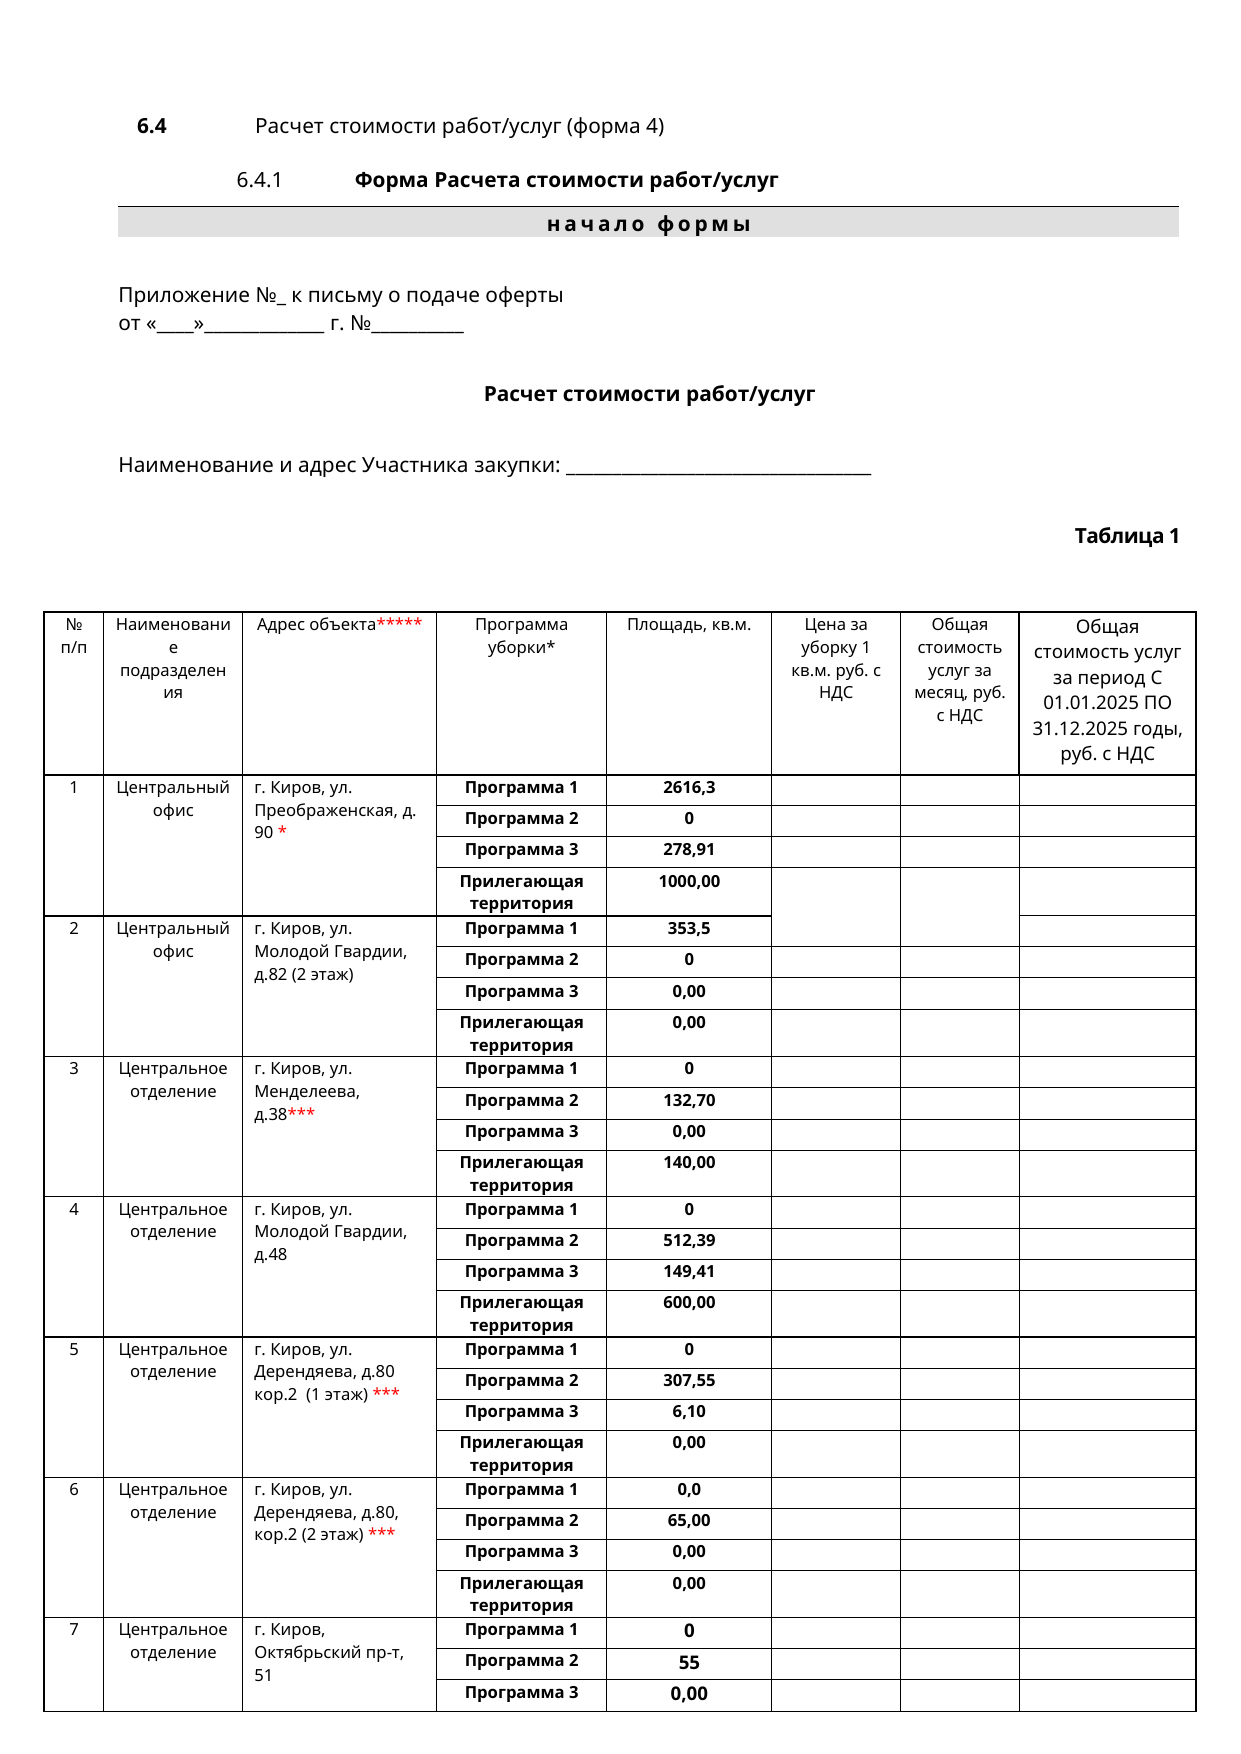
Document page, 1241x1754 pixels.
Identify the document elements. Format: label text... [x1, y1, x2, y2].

table_cell Программа 1 [437, 1197, 606, 1227]
table_cell 7 [45, 1618, 103, 1711]
table_cell 278,91 [607, 837, 771, 867]
table_cell Прилегающая территория [437, 1431, 606, 1477]
table_cell [772, 1088, 900, 1118]
table_cell 6 [45, 1478, 103, 1617]
table_cell [1020, 1478, 1195, 1508]
table_cell Программа 1 [437, 1618, 606, 1648]
table_cell [1020, 1010, 1195, 1056]
table_cell [772, 1649, 900, 1679]
table_cell [772, 1540, 900, 1570]
table_cell 0 [607, 1338, 771, 1368]
table_cell Центральное отделение [104, 1057, 242, 1196]
table_cell [772, 1229, 900, 1259]
table_cell [1020, 1680, 1195, 1711]
table_cell 600,00 [607, 1291, 771, 1336]
table_cell 3 [45, 1057, 103, 1196]
table_cell г. Киров, ул. Дерендяева, д.80, кор.2 (2 этаж) *** [243, 1478, 436, 1617]
table_cell [1020, 1088, 1195, 1118]
table_cell [1020, 1431, 1195, 1477]
table_cell [772, 1369, 900, 1399]
table_cell [1020, 1400, 1195, 1430]
table_cell [772, 947, 900, 977]
table_cell Программа 2 [437, 947, 606, 977]
table_cell 0,00 [607, 1010, 771, 1056]
table_cell 140,00 [607, 1151, 771, 1196]
table_cell [1020, 837, 1195, 867]
table_cell 0 [607, 1057, 771, 1087]
table_cell [772, 1571, 900, 1617]
table_cell [1020, 947, 1195, 977]
table_cell [772, 1120, 900, 1150]
table_cell [901, 776, 1019, 805]
table_cell 6,10 [607, 1400, 771, 1430]
table_header № п/п [45, 613, 103, 773]
table_cell [901, 1369, 1019, 1399]
table_cell [901, 1291, 1019, 1336]
table_cell [901, 978, 1019, 1008]
text Расчет стоимости работ/услуг [118, 379, 1181, 408]
table_cell Программа 2 [437, 1369, 606, 1399]
table_cell [901, 1618, 1019, 1648]
table_cell [901, 1400, 1019, 1430]
table_cell Центральное отделение [104, 1197, 242, 1336]
table_cell [901, 1088, 1019, 1118]
table_cell [772, 1057, 900, 1087]
table_cell [772, 1400, 900, 1430]
table_cell Программа 2 [437, 1649, 606, 1679]
table_cell 0,00 [607, 1571, 771, 1617]
table_cell Прилегающая территория [437, 1010, 606, 1056]
table_cell [901, 1260, 1019, 1290]
table_cell 0 [607, 1197, 771, 1227]
table_cell [772, 1260, 900, 1290]
list Форма Расчета стоимости работ/услуг [236, 165, 1181, 193]
table_header Программа уборки* [437, 613, 606, 773]
table_cell 1 [45, 776, 103, 915]
table_cell Программа 1 [437, 1057, 606, 1087]
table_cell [104, 1478, 242, 1617]
table_cell г. Киров, ул. Молодой Гвардии, д.82 (2 этаж) [243, 917, 436, 1056]
table_header Наименование подразделения [104, 613, 242, 773]
table_cell [1020, 1260, 1195, 1290]
table_cell [1020, 1197, 1195, 1227]
table_cell [901, 1540, 1019, 1570]
table_header Общая стоимость услуг за период С 01.01.2025 ПО 31.12.2025 годы, руб. с НДС [1020, 613, 1195, 773]
table_cell 149,41 [607, 1260, 771, 1290]
table_cell [901, 1680, 1019, 1711]
table_cell [901, 1229, 1019, 1259]
table_cell 307,55 [607, 1369, 771, 1399]
table_cell [1020, 1338, 1195, 1368]
table_cell Программа 2 [437, 1088, 606, 1118]
table_cell [1020, 978, 1195, 1008]
table_cell г. Киров, ул. Менделеева, д.38*** [243, 1057, 436, 1196]
table_cell Программа 1 [437, 776, 606, 805]
table_cell [772, 1618, 900, 1648]
table_cell Центральное отделение [104, 1338, 242, 1477]
table_header Площадь, кв.м. [607, 613, 771, 773]
table_cell Программа 3 [437, 1680, 606, 1711]
table_cell [772, 837, 900, 867]
table_cell 4 [45, 1197, 103, 1336]
text Таблица 1 [118, 521, 1181, 550]
table_cell Программа 2 [437, 806, 606, 836]
table_cell [901, 1057, 1019, 1087]
table_cell [1020, 1057, 1195, 1087]
table_cell 0 [607, 947, 771, 977]
table_cell [1020, 1649, 1195, 1679]
table_cell Программа 1 [437, 1478, 606, 1508]
table_cell [1020, 776, 1195, 805]
table_cell 512,39 [607, 1229, 771, 1259]
table_header Общая стоимость услуг за месяц, руб. с НДС [901, 613, 1018, 773]
text начало формы [118, 207, 1179, 237]
table_cell [901, 806, 1019, 836]
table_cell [104, 1618, 242, 1711]
table_cell г. Киров, ул. Преображенская, д. 90 * [243, 776, 436, 915]
table_cell 0,00 [607, 1120, 771, 1150]
table_header Цена за уборку 1 кв.м. руб. с НДС [772, 613, 900, 773]
table_cell [772, 776, 900, 805]
subtitle Расчет стоимости работ/услуг (форма 4) [137, 111, 1181, 140]
table_cell [772, 1478, 900, 1508]
table_cell Программа 2 [437, 1229, 606, 1259]
table_cell [772, 1197, 900, 1227]
table_cell [1020, 1618, 1195, 1648]
table_cell [1020, 1151, 1195, 1196]
table_cell [1020, 1571, 1195, 1617]
table_cell [772, 868, 900, 915]
text Наименование и адрес Участника закупки: _________________________________ [118, 450, 1181, 479]
table_header Адрес объекта***** [243, 613, 436, 773]
table_cell 0 [607, 806, 771, 836]
table_cell 65,00 [607, 1509, 771, 1539]
table_cell 1000,00 [607, 868, 771, 915]
table_cell [772, 1431, 900, 1477]
table_cell [901, 1478, 1019, 1508]
table_cell [1020, 1291, 1195, 1336]
table_cell [901, 1120, 1019, 1150]
table_cell Программа 3 [437, 1260, 606, 1290]
table_cell 0,00 [607, 1540, 771, 1570]
table_cell [901, 837, 1019, 867]
table_cell [901, 1338, 1019, 1368]
table_cell [901, 868, 1019, 915]
table_cell 0,00 [607, 1431, 771, 1477]
table_cell 0,00 [607, 978, 771, 1008]
table_cell Центральный офис [104, 776, 242, 915]
table_cell [772, 1509, 900, 1539]
table_cell [1020, 1120, 1195, 1150]
table_cell [772, 1010, 900, 1056]
table_cell [1020, 1509, 1195, 1539]
table_cell [901, 1151, 1019, 1196]
table_cell Прилегающая территория [437, 1291, 606, 1336]
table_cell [437, 1571, 606, 1617]
table_cell 2616,3 [607, 776, 771, 805]
table_cell [1020, 916, 1195, 946]
table_cell г. Киров, ул. Дерендяева, д.80 кор.2 (1 этаж) *** [243, 1338, 436, 1477]
table_cell Программа 3 [437, 1120, 606, 1150]
table_cell [901, 1431, 1019, 1477]
table_cell [901, 1571, 1019, 1617]
table_cell Центральный офис [104, 917, 242, 1056]
table_cell [772, 978, 900, 1008]
table_cell Программа 1 [437, 1338, 606, 1368]
table_cell [901, 1649, 1019, 1679]
table_cell [901, 1197, 1019, 1227]
table_cell Программа 1 [437, 917, 606, 946]
table_cell 132,70 [607, 1088, 771, 1118]
table_cell 0,0 [607, 1478, 771, 1508]
table_cell 55 [607, 1649, 771, 1679]
table_cell [772, 1291, 900, 1336]
table_cell Программа 3 [437, 837, 606, 867]
table_cell Прилегающая территория [437, 1151, 606, 1196]
table_cell [901, 947, 1019, 977]
table_cell [1020, 1540, 1195, 1570]
table_cell Программа 2 [437, 1509, 606, 1539]
table_cell [1020, 868, 1195, 915]
table_cell г. Киров, ул. Молодой Гвардии, д.48 [243, 1197, 436, 1336]
table_cell Прилегающая территория [437, 868, 606, 915]
table_cell Программа 3 [437, 1400, 606, 1430]
table_cell 0,00 [607, 1680, 771, 1711]
table_cell 353,5 [607, 917, 771, 946]
table_cell [772, 806, 900, 836]
table_cell 5 [45, 1338, 103, 1477]
table_cell 2 [45, 917, 103, 1056]
table_cell Программа 3 [437, 1540, 606, 1570]
table_cell Программа 3 [437, 978, 606, 1008]
table_cell [772, 1680, 900, 1711]
table_cell г. Киров, Октябрьский пр-т, 51 [243, 1618, 436, 1711]
table_cell [772, 1338, 900, 1368]
table_cell [1020, 1229, 1195, 1259]
table_cell [772, 1151, 900, 1196]
table_cell [901, 1010, 1019, 1056]
table_cell [901, 915, 1019, 946]
table_cell 0 [607, 1618, 771, 1648]
text Приложение №_ к письму о подаче оферты от «____»_____________ г. №__________ [118, 280, 1181, 337]
table_cell [1020, 806, 1195, 836]
table_cell [772, 915, 900, 946]
table_cell [1020, 1369, 1195, 1399]
table_cell [901, 1509, 1019, 1539]
